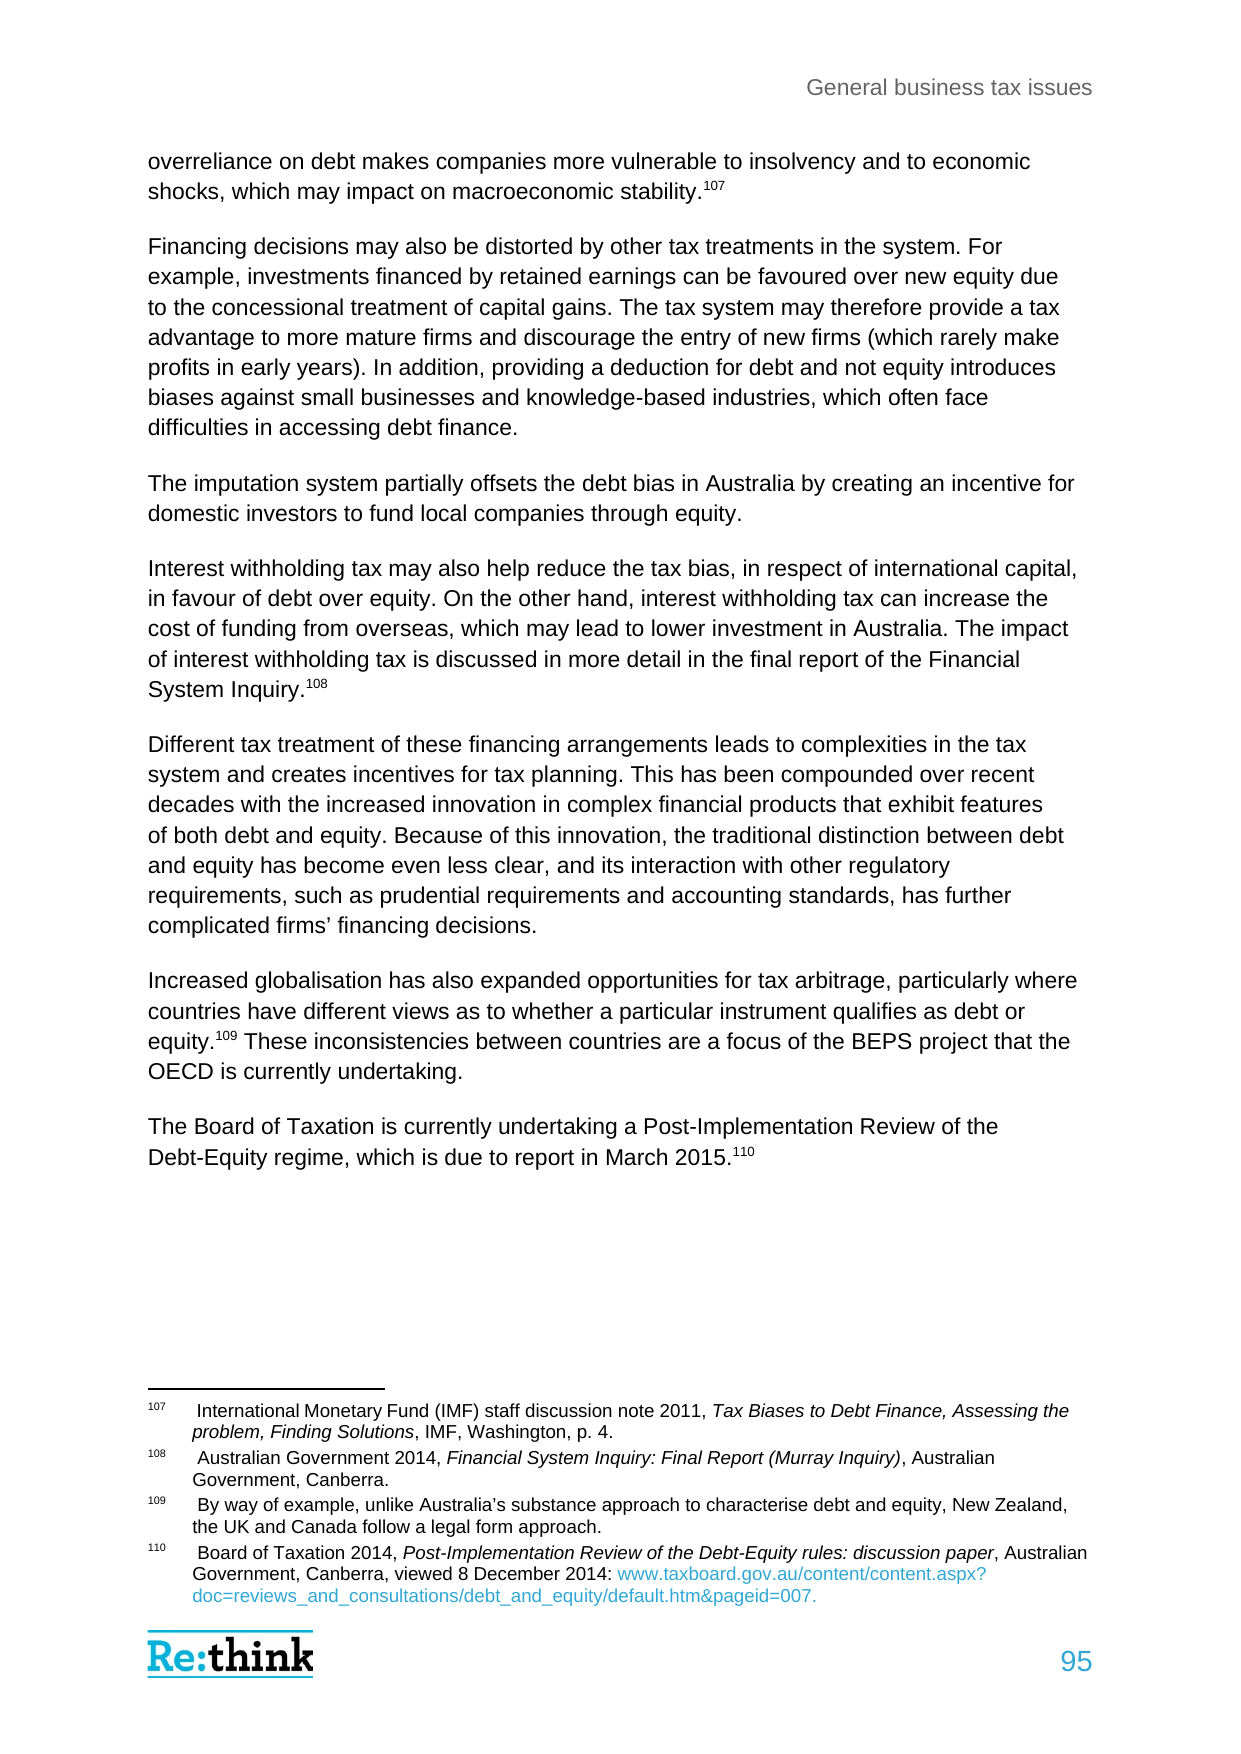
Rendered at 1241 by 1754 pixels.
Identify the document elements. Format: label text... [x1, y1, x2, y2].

text Different tax treatment of these financing arrangements leads to complexities in the tax system and creates incentives for tax planning. This has been compounded over recent decades with the increased innovation in complex financial products that exhibit features of both debt and equity. Because of this innovation, the traditional distinction between debt and equity has become even less clear, and its interaction with other regulatory requirements, such as prudential requirements and accounting standards, has further complicated firms’ financing decisions. [148, 731, 1092, 939]
picture [147, 1630, 313, 1676]
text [148, 148, 1092, 204]
text Increased globalisation has also expanded opportunities for tax arbitrage, particularly where countries have different views as to whether a particular instrument qualifies as debt or equity. These inconsistencies between countries are a focus of the BEPS project that the OECD is currently undertaking. [148, 967, 1092, 1084]
picture [154, 1645, 165, 1655]
text Interest withholding tax may also help reduce the tax bias, in respect of international capital, in favour of debt over equity. On the other hand, interest withholding tax can increase the cost of funding from overseas, which may lead to lower investment in Australia. The impact of interest withholding tax is discussed in more detail in the final report of the Financial System Inquiry. [148, 555, 1092, 702]
text Financing decisions may also be distorted by other tax treatments in the system. For example, investments financed by retained earnings can be favoured over new equity due to the concessional treatment of capital gains. The tax system may therefore provide a tax advantage to more mature firms and discourage the entry of new firms (which rarely make profits in early years). In addition, providing a deduction for debt and not equity introduces biases against small businesses and knowledge-based industries, which often face difficulties in accessing debt finance. [148, 233, 1092, 441]
text The imputation system partially offsets the debt bias in Australia by creating an incentive for domestic investors to fund local companies through equity. [148, 469, 1092, 526]
text The Board of Taxation is currently undertaking a Post-Implementation Review of the Debt-Equity regime, which is due to report in March 2015. [148, 1113, 1092, 1170]
